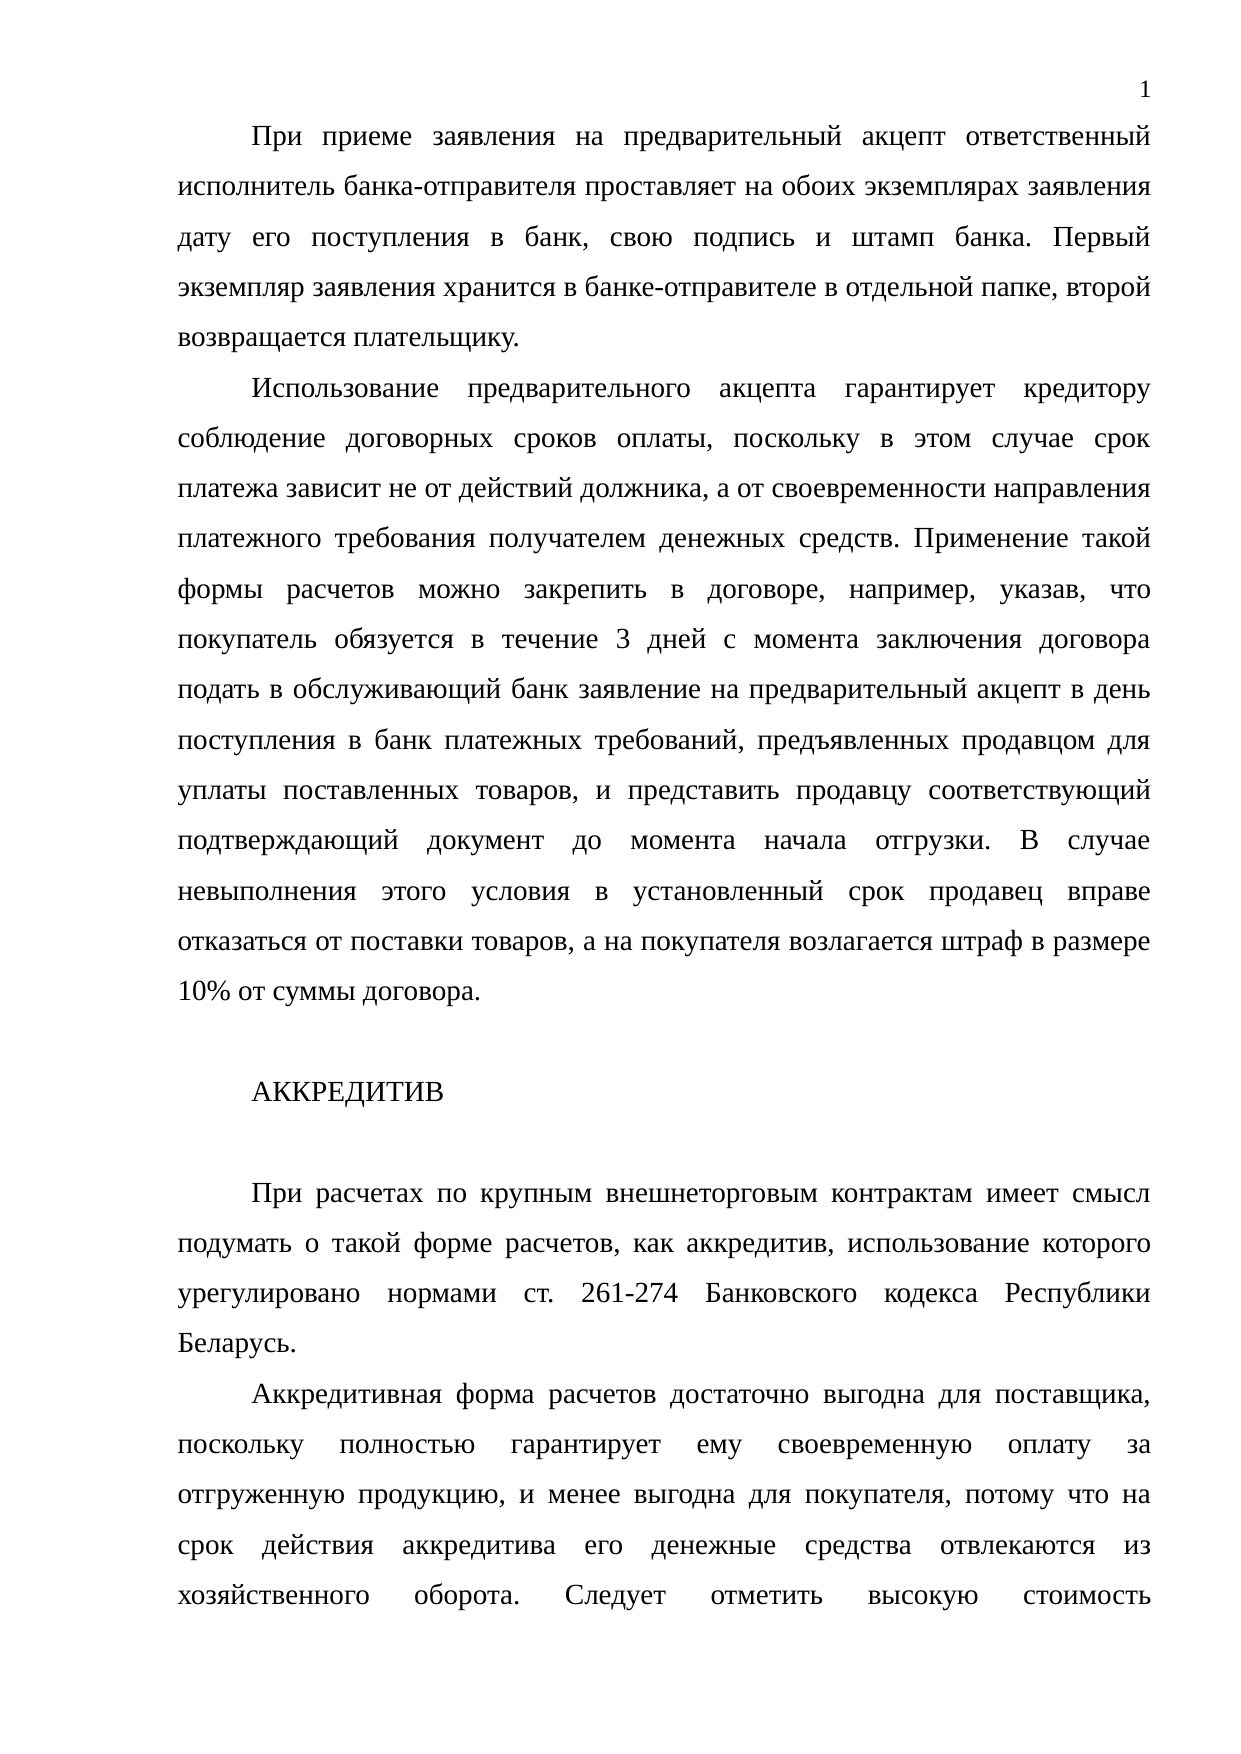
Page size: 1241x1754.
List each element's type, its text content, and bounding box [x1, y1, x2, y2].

text При приеме заявления на предварительный акцепт ответственный исполнитель банка-отправителя проставляет на обоих экземплярах заявления дату его поступления в банк, свою подпись и штамп банка. Первый экземпляр заявления хранится в банке-отправителе в отдельной папке, второй возвращается плательщику. [177, 118, 1152, 353]
text Аккредитив [177, 1074, 1152, 1108]
text При расчетах по крупным внешнеторговым контрактам имеет смысл подумать о такой форме расчетов, как аккредитив, использование которого урегулировано нормами ст. 261-274 Банковского кодекса Республики Беларусь. [177, 1175, 1152, 1359]
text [177, 1376, 1152, 1611]
text Использование предварительного акцепта гарантирует кредитору соблюдение договорных сроков оплаты, поскольку в этом случае срок платежа зависит не от действий должника, а от своевременности направления платежного требования получателем денежных средств. Применение такой формы расчетов можно закрепить в договоре, например, указав, что покупатель обязуется в течение 3 дней с момента заключения договора подать в обслуживающий банк заявление на предварительный акцепт в день поступления в банк платежных требований, предъявленных продавцом для уплаты поставленных товаров, и представить продавцу соответствующий подтверждающий документ до момента начала отгрузки. В случае невыполнения этого условия в установленный срок продавец вправе отказаться от поставки товаров, а на покупателя возлагается штраф в размере 10% от суммы договора. [177, 370, 1152, 1007]
